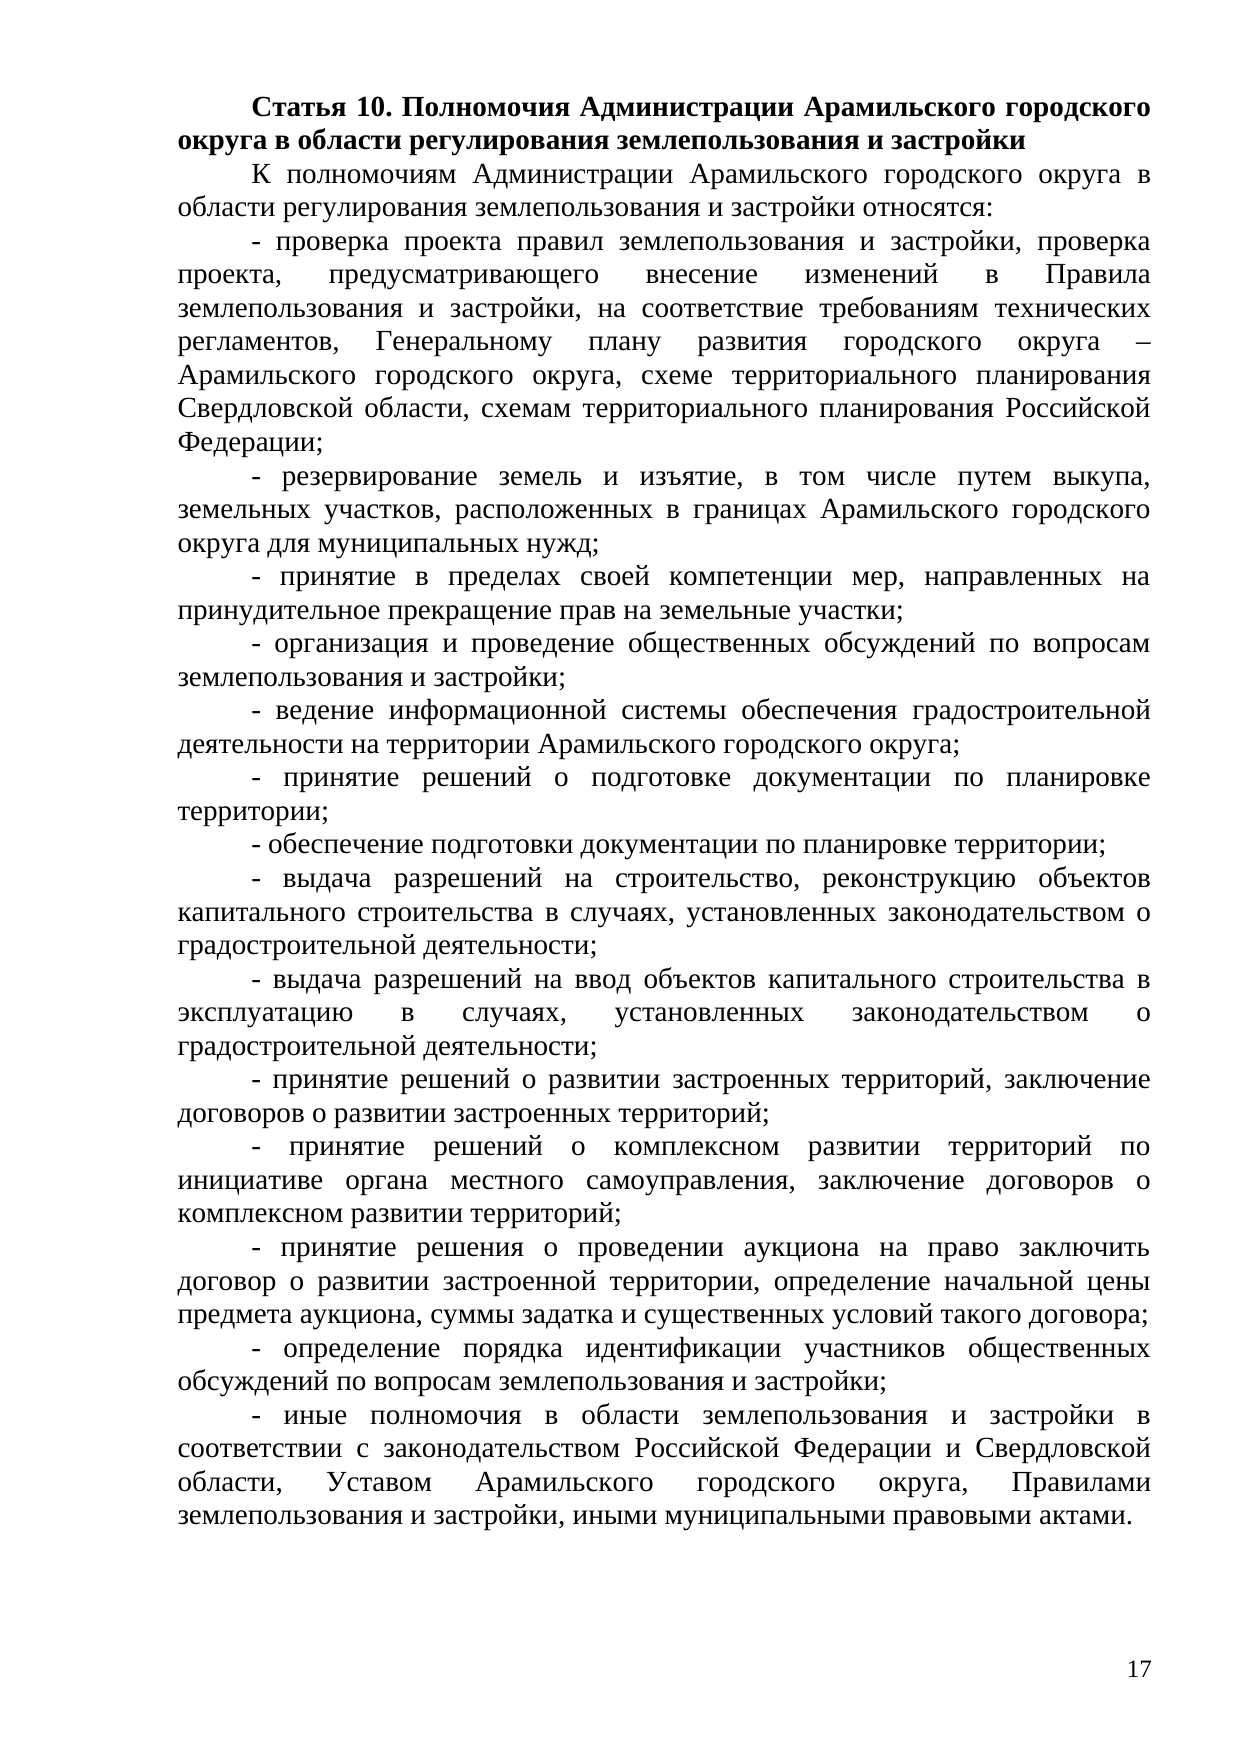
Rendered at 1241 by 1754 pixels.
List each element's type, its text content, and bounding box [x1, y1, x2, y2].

text - принятие решения о проведении аукциона на право заключить договор о развитии застроенной территории, определение начальной цены предмета аукциона, суммы задатка и существенных условий такого договора; [177, 1229, 1152, 1330]
text К полномочиям Администрации Арамильского городского округа в области регулирования землепользования и застройки относятся: [177, 156, 1152, 223]
text - иные полномочия в области землепользования и застройки в соответствии с законодательством Российской Федерации и Свердловской области, Уставом Арамильского городского округа, Правилами землепользования и застройки, иными муниципальными правовыми актами. [177, 1397, 1152, 1531]
text - проверка проекта правил землепользования и застройки, проверка проекта, предусматривающего внесение изменений в Правила землепользования и застройки, на соответствие требованиям технических регламентов, Генеральному плану развития городского округа – Арамильского городского округа, схеме территориального планирования Свердловской области, схемам территориального планирования Российской Федерации; [177, 223, 1152, 458]
text - выдача разрешений на строительство, реконструкцию объектов капитального строительства в случаях, установленных законодательством о градостроительной деятельности; [177, 860, 1152, 961]
text - обеспечение подготовки документации по планировке территории; [177, 827, 1152, 860]
text - принятие в пределах своей компетенции мер, направленных на принудительное прекращение прав на земельные участки; [177, 558, 1152, 625]
text - резервирование земель и изъятие, в том числе путем выкупа, земельных участков, расположенных в границах Арамильского городского округа для муниципальных нужд; [177, 458, 1152, 558]
text - определение порядка идентификации участников общественных обсуждений по вопросам землепользования и застройки; [177, 1330, 1152, 1397]
text - принятие решений о развитии застроенных территорий, заключение договоров о развитии застроенных территорий; [177, 1061, 1152, 1128]
text - ведение информационной системы обеспечения градостроительной деятельности на территории Арамильского городского округа; [177, 692, 1152, 759]
text - выдача разрешений на ввод объектов капитального строительства в эксплуатацию в случаях, установленных законодательством о градостроительной деятельности; [177, 961, 1152, 1061]
text - организация и проведение общественных обсуждений по вопросам землепользования и застройки; [177, 625, 1152, 692]
text - принятие решений о комплексном развитии территорий по инициативе органа местного самоуправления, заключение договоров о комплексном развитии территорий; [177, 1128, 1152, 1229]
text - принятие решений о подготовке документации по планировке территории; [177, 759, 1152, 827]
subtitle Статья 10. Полномочия Администрации Арамильского городского округа в области регулирования землепользования и застройки [177, 89, 1152, 156]
